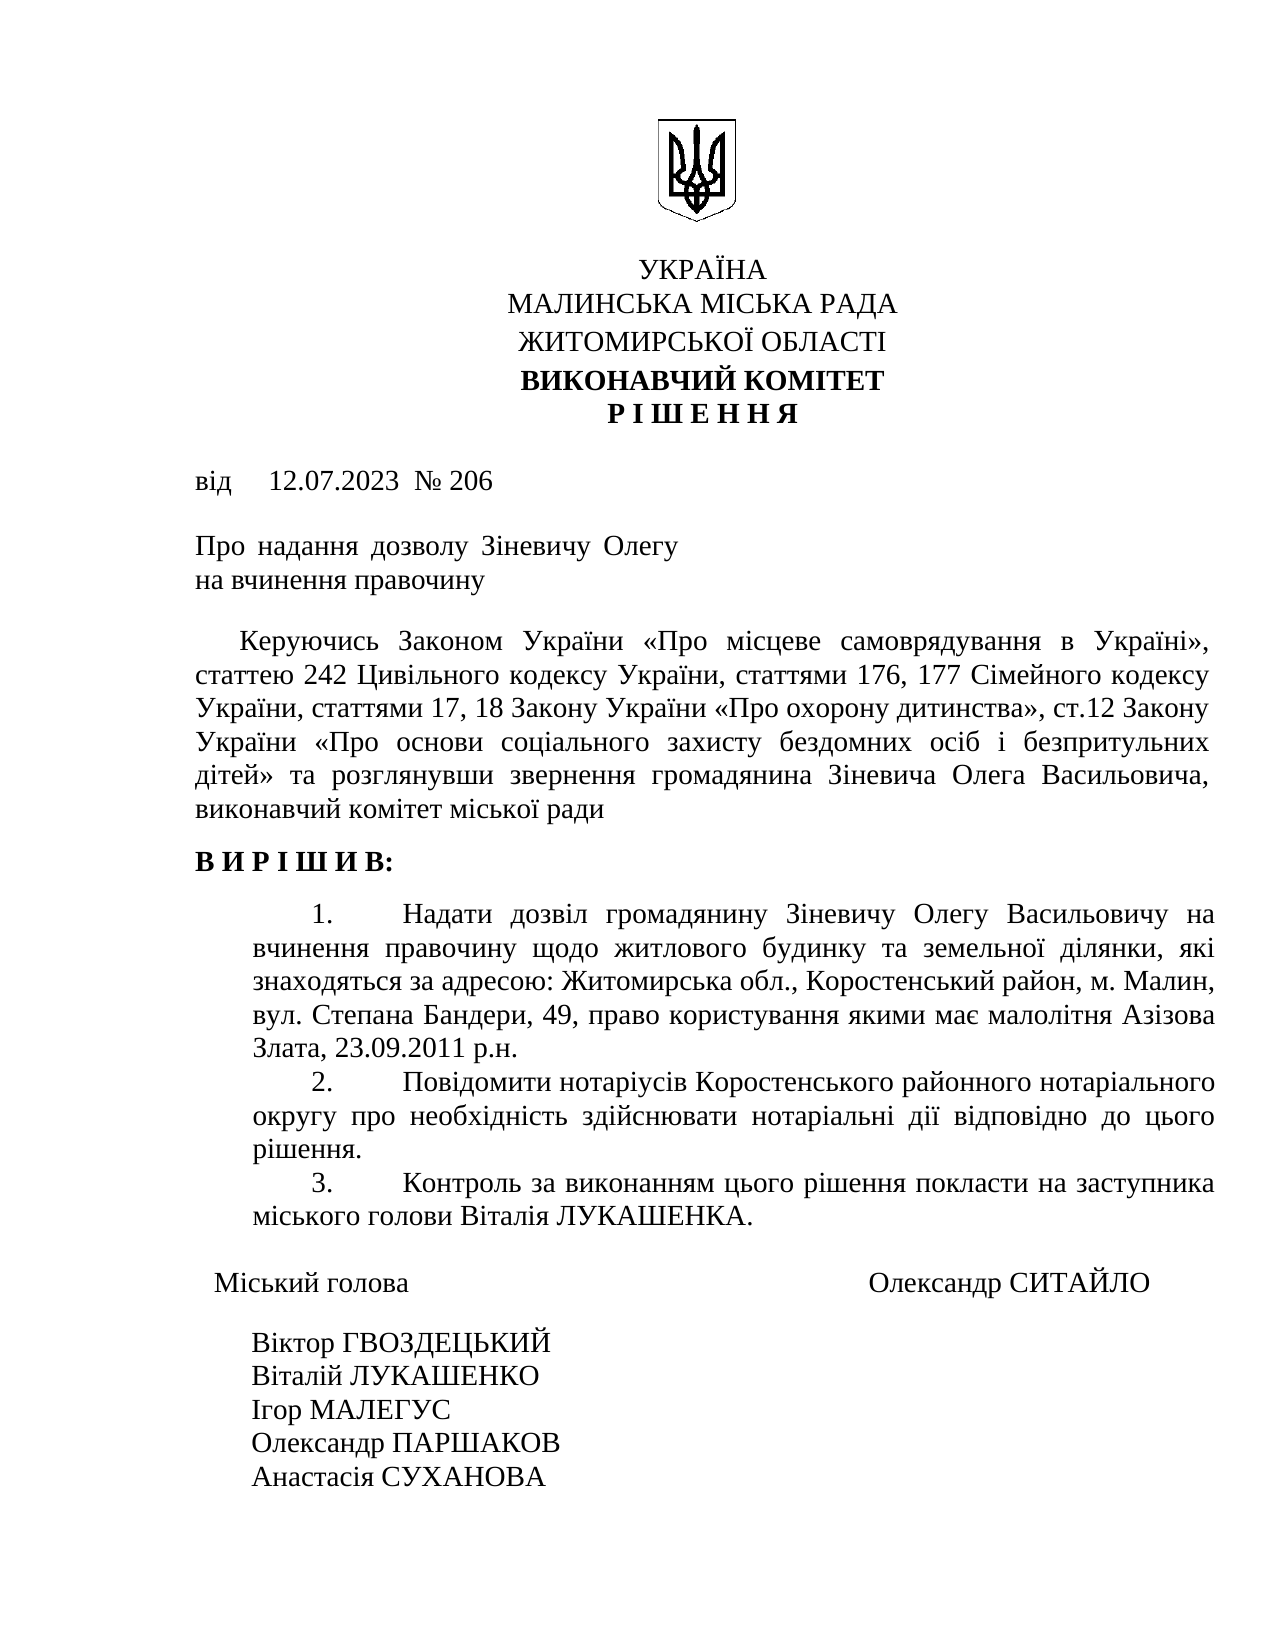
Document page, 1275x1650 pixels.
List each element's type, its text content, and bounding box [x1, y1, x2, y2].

subtitle ВИКОНАВЧИЙ КОМІТЕТ [195, 363, 1210, 396]
text Віктор ГВОЗДЕЦЬКИЙ [215, 1325, 1210, 1358]
list Надати дозвіл громадянину Зіневичу Олегу Васильовичу на вчинення правочину щодо житлового будинку та земельної ділянки, які знаходяться за адресою: Житомирська обл., Коростенський район, м. Малин, вул. Степана Бандери, 49, право користування якими має малолітня Азізова Злата, 23.09.2011 р.н. [252, 896, 1216, 1064]
subtitle УКРАЇНА [195, 252, 1210, 286]
text МАЛИНСЬКА МІСЬКА РАДА [195, 286, 1210, 319]
text Віталій ЛУКАШЕНКО [215, 1358, 1210, 1392]
text Керуючись Законом України «Про місцеве самоврядування в Україні», статтею 242 Цивільного кодексу України, статтями 176, 177 Сімейного кодексу України, статтями 17, 18 Закону України «Про охорону дитинства», ст.12 Закону України «Про основи соціального захисту бездомних осіб і безпритульних дітей» та розглянувши звернення громадянина Зіневича Олега Васильовича, виконавчий комітет міської ради [195, 623, 1210, 824]
text В И Р І Ш И В: [195, 844, 1210, 877]
text ЖИТОМИРСЬКОЇ ОБЛАСТІ [195, 324, 1210, 358]
picture [656, 118, 737, 223]
text Ігор МАЛЕГУС [215, 1392, 1210, 1425]
subtitle Р І Ш Е Н Н Я [195, 396, 1210, 430]
text Олександр ПАРШАКОВ [215, 1425, 1210, 1459]
text Міський голова Олександр СИТАЙЛО [177, 1265, 1210, 1299]
text Анастасія СУХАНОВА [215, 1459, 1210, 1492]
table_header Про надання дозволу Зіневичу Олегу на вчинення правочину [166, 528, 696, 595]
list Контроль за виконанням цього рішення покласти на заступника міського голови Віталія ЛУКАШЕНКА. [252, 1165, 1216, 1232]
text від 12.07.2023 № 206 [195, 463, 1210, 497]
list Повідомити нотаріусів Коростенського районного нотаріального округу про необхідність здійснювати нотаріальні дії відповідно до цього рішення. [252, 1064, 1216, 1165]
